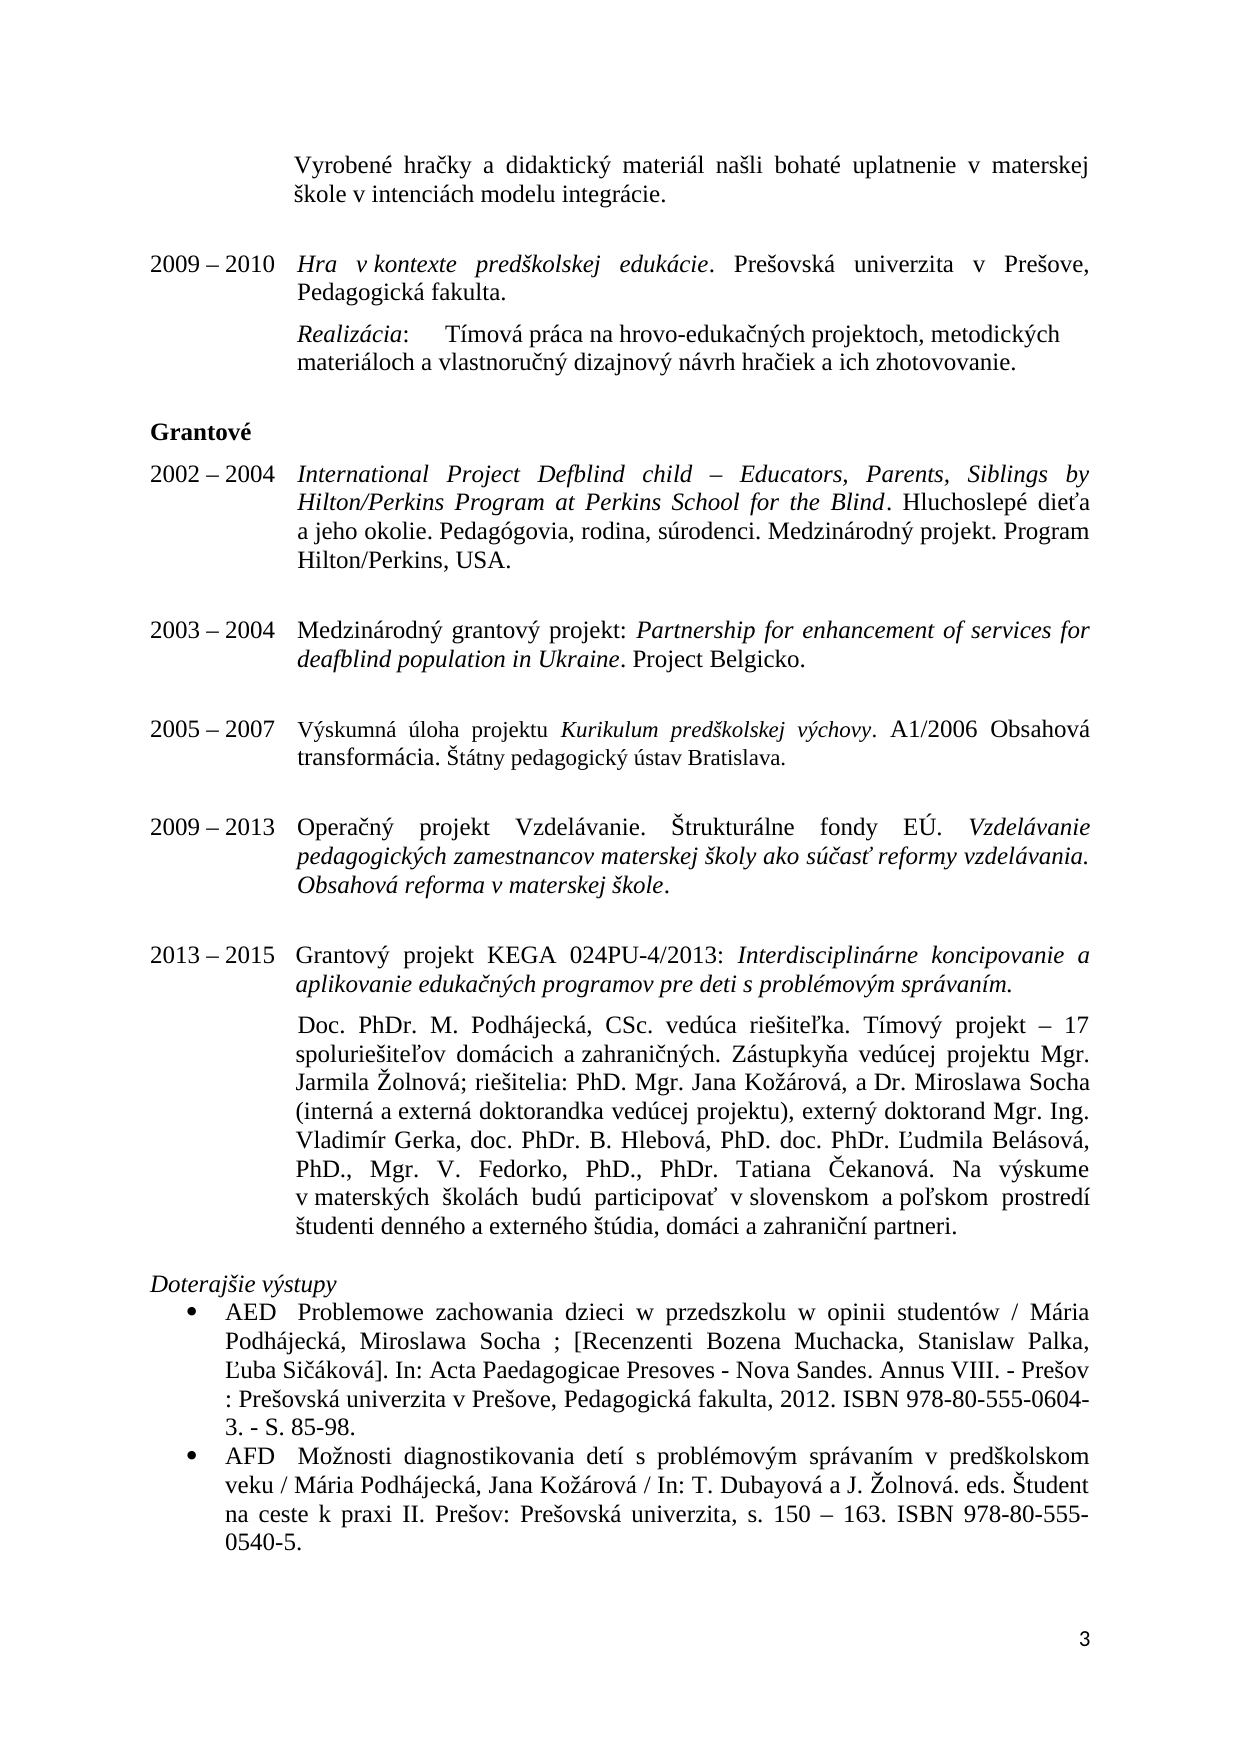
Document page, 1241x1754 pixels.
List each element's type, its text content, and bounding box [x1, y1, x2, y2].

text Doc. PhDr. M. Podhájecká, CSc. vedúca riešiteľka. Tímový projekt – 17 spoluriešiteľov domácich a zahraničných. Zástupkyňa vedúcej projektu Mgr. Jarmila Žolnová; riešitelia: PhD. Mgr. Jana Kožárová, a Dr. Miroslawa Socha (interná a externá doktorandka vedúcej projektu), externý doktorand Mgr. Ing. Vladimír Gerka, doc. PhDr. B. Hlebová, PhD. doc. PhDr. Ľudmila Belásová, PhD., Mgr. V. Fedorko, PhD., PhDr. Tatiana Čekanová. Na výskume v materských školách budú participovať v slovenskom a poľskom prostredí študenti denného a externého štúdia, domáci a zahraniční partneri. [295, 1010, 1090, 1240]
list AED Problemowe zachowania dzieci w przedszkolu w opinii studentów / Mária Podhájecká, Miroslawa Socha ; [Recenzenti Bozena Muchacka, Stanislaw Palka, Ľuba Sičáková]. In: Acta Paedagogicae Presoves - Nova Sandes. Annus VIII. - Prešov : Prešovská univerzita v Prešove, Pedagogická fakulta, 2012. ISBN 978-80-555-0604-3. - S. 85-98. [187, 1297, 1090, 1441]
text 2005 – 2007 Výskumná úloha projektu Kurikulum predškolskej výchovy. A1/2006 Obsahová transformácia. Štátny pedagogický ústav Bratislava. [150, 714, 1090, 771]
text 2002 – 2004 International Project Defblind child – Educators, Parents, Siblings by Hilton/Perkins Program at Perkins School for the Blind. Hluchoslepé dieťa a jeho okolie. Pedagógovia, rodina, súrodenci. Medzinárodný projekt. Program Hilton/Perkins, USA. [150, 459, 1090, 574]
text Grantové [150, 417, 1090, 446]
text 2009 – 2010 Hra v kontexte predškolskej edukácie. Prešovská univerzita v Prešove, Pedagogická fakulta. [150, 249, 1090, 306]
text 2013 – 2015 Grantový projekt KEGA 024PU-4/2013: Interdisciplinárne koncipovanie a aplikovanie edukačných programov pre deti s problémovým správaním. [150, 940, 1090, 997]
text 2009 – 2013 Operačný projekt Vzdelávanie. Štrukturálne fondy EÚ. Vzdelávanie pedagogických zamestnancov materskej školy ako súčasť reformy vzdelávania. Obsahová reforma v materskej škole. [150, 812, 1090, 899]
text 2003 – 2004 Medzinárodný grantový projekt: Partnership for enhancement of services for deafblind population in Ukraine. Project Belgicko. [150, 615, 1090, 672]
list AFD Možnosti diagnostikovania detí s problémovým správaním v predškolskom veku / Mária Podhájecká, Jana Kožárová / In: T. Dubayová a J. Žolnová. eds. Študent na ceste k praxi II. Prešov: Prešovská univerzita, s. 150 – 163. ISBN 978-80-555-0540-5. [187, 1441, 1090, 1556]
text Realizácia: Tímová práca na hrovo-edukačných projektoch, metodických materiáloch a vlastnoručný dizajnový návrh hračiek a ich zhotovovanie. [297, 319, 1090, 376]
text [294, 150, 1090, 207]
text Doterajšie výstupy [150, 1269, 1090, 1297]
